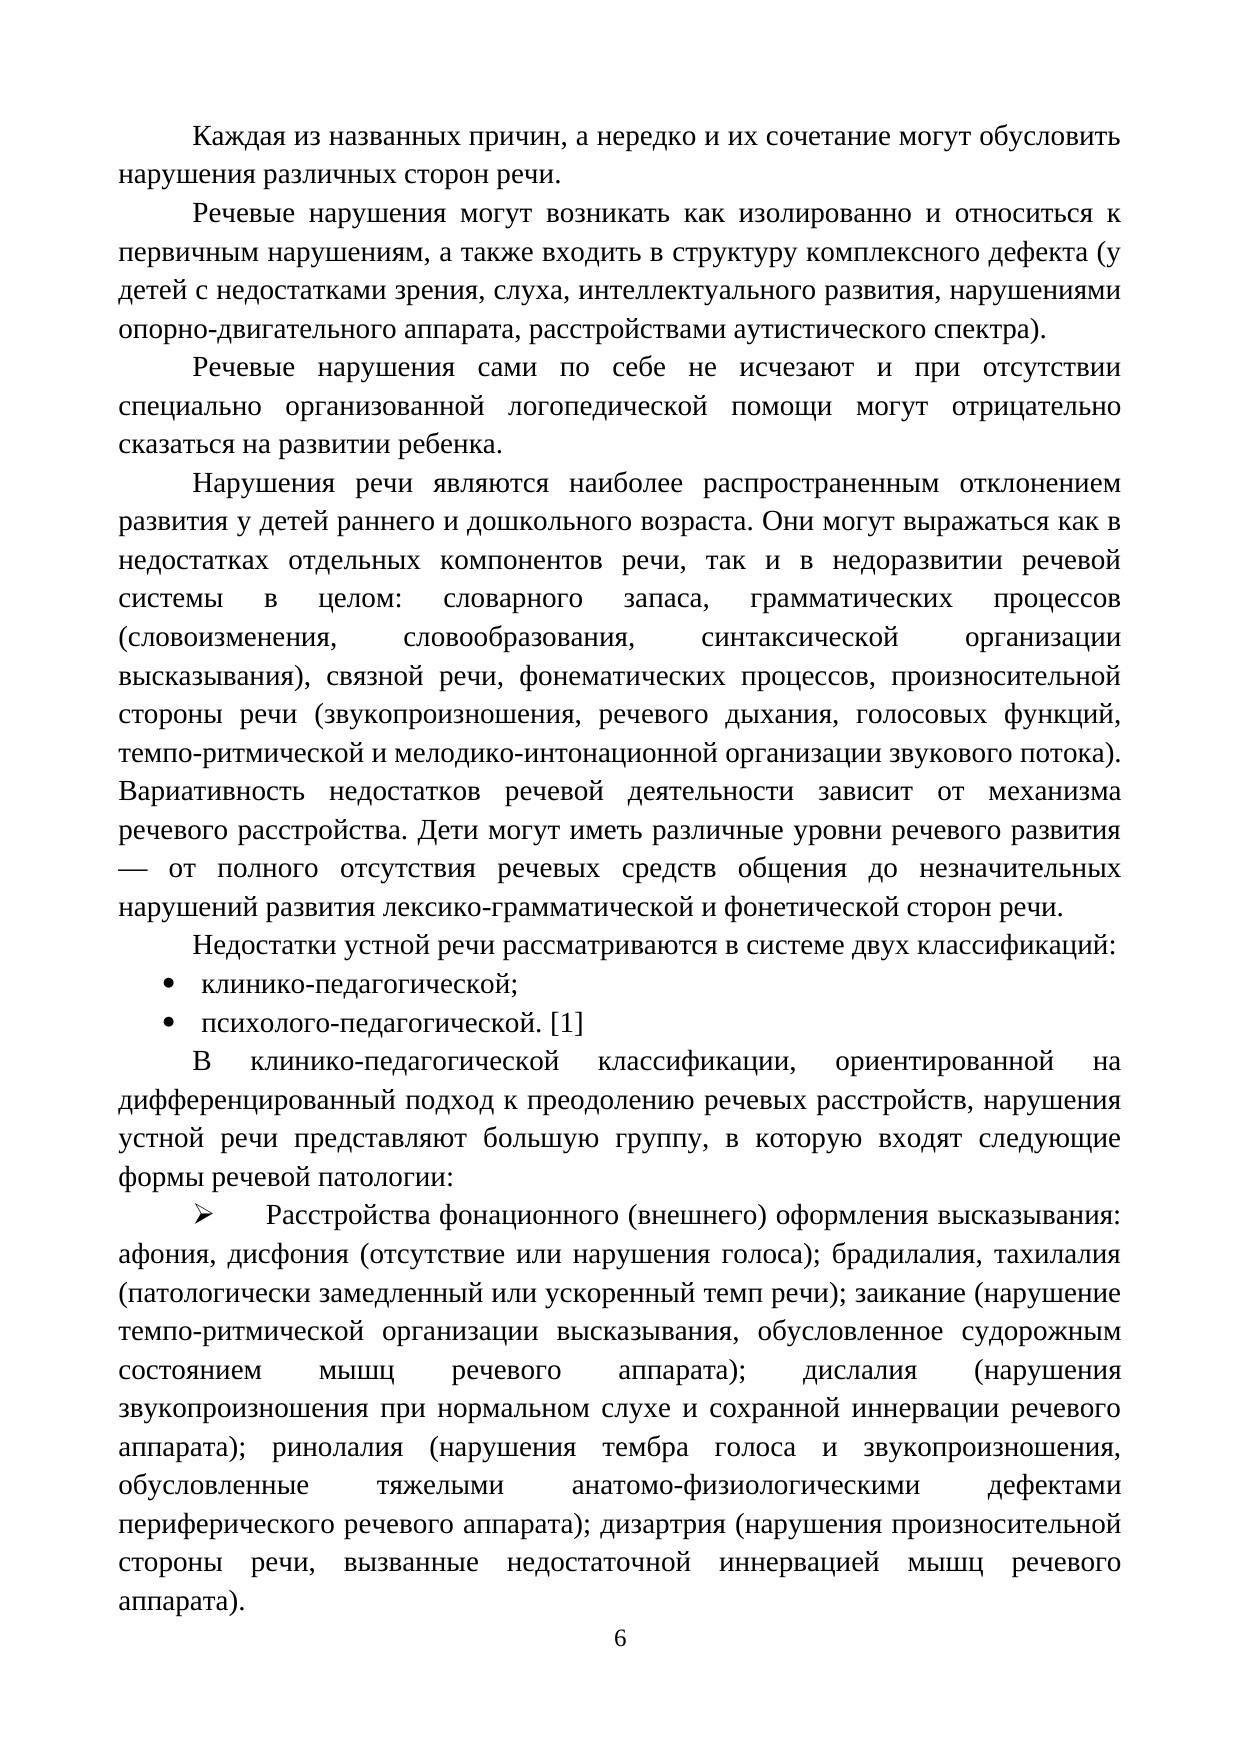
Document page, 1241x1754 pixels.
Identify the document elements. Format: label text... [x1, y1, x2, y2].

list Расстройства фонационного (внешнего) оформления высказывания: афония, дисфония (отсутствие или нарушения голоса); брадилалия, тахилалия (патологически замедленный или ускоренный темп речи); заикание (нарушение темпо-ритмической организации высказывания, обусловленное судорожным состоянием мышц речевого аппарата); дислалия (нарушения звукопроизношения при нормальном слухе и сохранной иннервации речевого аппарата); ринолалия (нарушения тембра голоса и звукопроизношения, обусловленные тяжелыми анатомо-физиологическими дефектами периферического речевого аппарата); дизартрия (нарушения произносительной стороны речи, вызванные недостаточной иннервацией мышц речевого аппарата). [118, 1197, 1122, 1617]
list психолого-педагогической. [1] [163, 1005, 1122, 1038]
text Недостатки устной речи рассматриваются в системе двух классификаций: [118, 927, 1122, 961]
text В клинико-педагогической классификации, ориентированной на дифференцированный подход к преодолению речевых расстройств, нарушения устной речи представляют большую группу, в которую входят следующие формы речевой патологии: [118, 1043, 1122, 1192]
text Речевые нарушения сами по себе не исчезают и при отсутствии специально организованной логопедической помощи могут отрицательно сказаться на развитии ребенка. [118, 349, 1122, 460]
text Речевые нарушения могут возникать как изолированно и относиться к первичным нарушениям, а также входить в структуру комплексного дефекта (у детей с недостатками зрения, слуха, интеллектуального развития, нарушениями опорно-двигательного аппарата, расстройствами аутистического спектра). [118, 195, 1122, 344]
text Каждая из названных причин, а нередко и их сочетание могут обусловить нарушения различных сторон речи. [118, 118, 1122, 190]
list клинико-педагогической; [163, 966, 1122, 1000]
text Нарушения речи являются наиболее распространенным отклонением развития у детей раннего и дошкольного возраста. Они могут выражаться как в недостатках отдельных компонентов речи, так и в недоразвитии речевой системы в целом: словарного запаса, грамматических процессов (словоизменения, словообразования, синтаксической организации высказывания), связной речи, фонематических процессов, произносительной стороны речи (звукопроизношения, речевого дыхания, голосовых функций, темпо-ритмической и мелодико-интонационной организации звукового потока). Вариативность недостатков речевой деятельности зависит от механизма речевого расстройства. Дети могут иметь различные уровни речевого развития — от полного отсутствия речевых средств общения до незначительных нарушений развития лексико-грамматической и фонетической сторон речи. [118, 465, 1122, 922]
